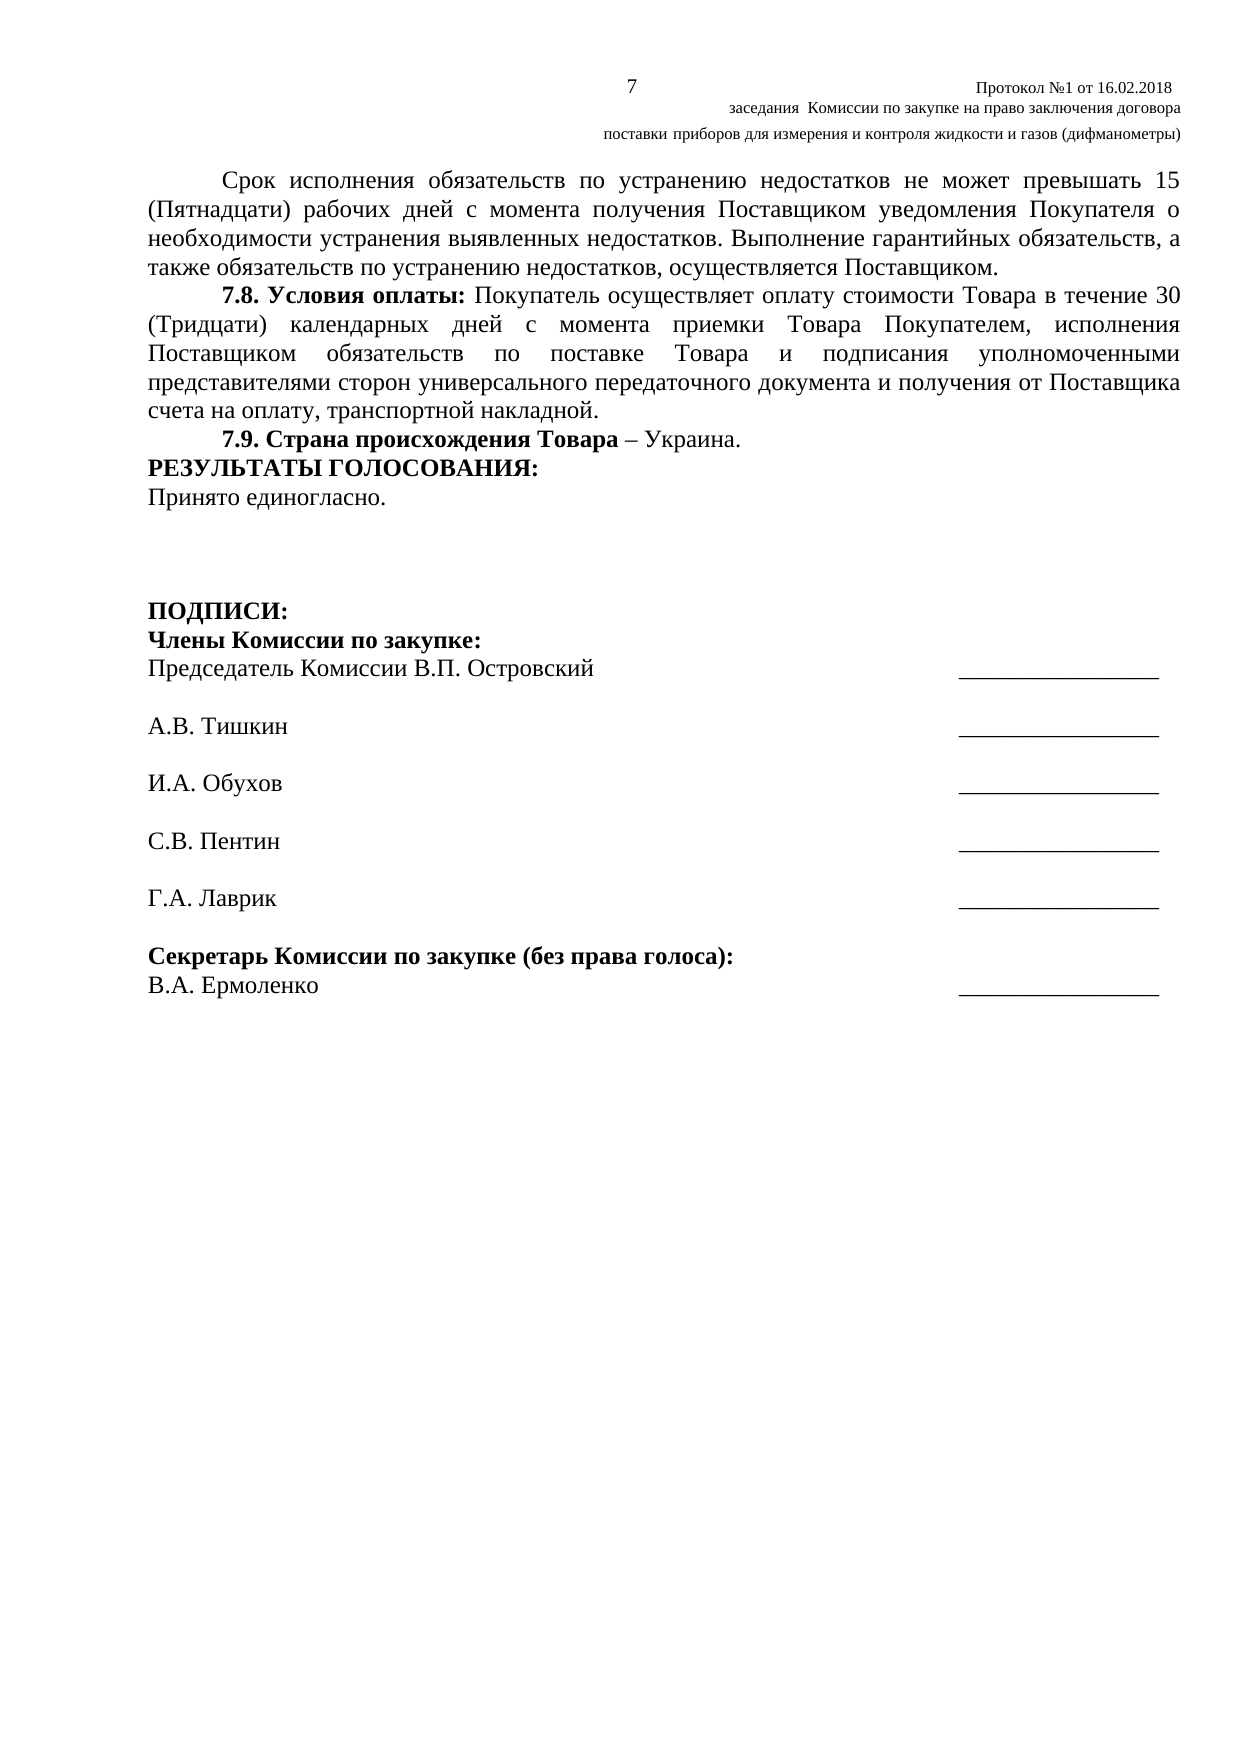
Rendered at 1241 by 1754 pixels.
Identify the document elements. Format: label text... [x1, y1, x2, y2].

text 7.9. Страна происхождения Товара – Украина. [148, 424, 1181, 453]
text 7.8. Условия оплаты: Покупатель осуществляет оплату стоимости Товара в течение 30 (Тридцати) календарных дней с момента приемки Товара Покупателем, исполнения Поставщиком обязательств по поставке Товара и подписания уполномоченными представителями сторон универсального передаточного документа и получения от Поставщика счета на оплату, транспортной накладной. [148, 280, 1181, 424]
text ПОДПИСИ: [148, 596, 1181, 625]
text Члены Комиссии по закупке: [148, 625, 1181, 653]
text РЕЗУЛЬТАТЫ ГОЛОСОВАНИЯ: [148, 453, 1181, 482]
text А.В. Тишкин ________________ [148, 711, 1181, 740]
text Председатель Комиссии В.П. Островский ________________ [148, 653, 1181, 682]
text С.В. Пентин ________________ [148, 826, 1181, 855]
text Срок исполнения обязательств по устранению недостатков не может превышать 15 (Пятнадцати) рабочих дней с момента получения Поставщиком уведомления Покупателя о необходимости устранения выявленных недостатков. Выполнение гарантийных обязательств, а также обязательств по устранению недостатков, осуществляется Поставщиком. [148, 165, 1181, 280]
text И.А. Обухов ________________ [148, 768, 1181, 797]
text Г.А. Лаврик ________________ [148, 883, 1181, 912]
text Принято единогласно. [148, 482, 1181, 510]
text В.А. Ермоленко ________________ [148, 970, 1181, 998]
text Секретарь Комиссии по закупке (без права голоса): [148, 941, 1181, 970]
